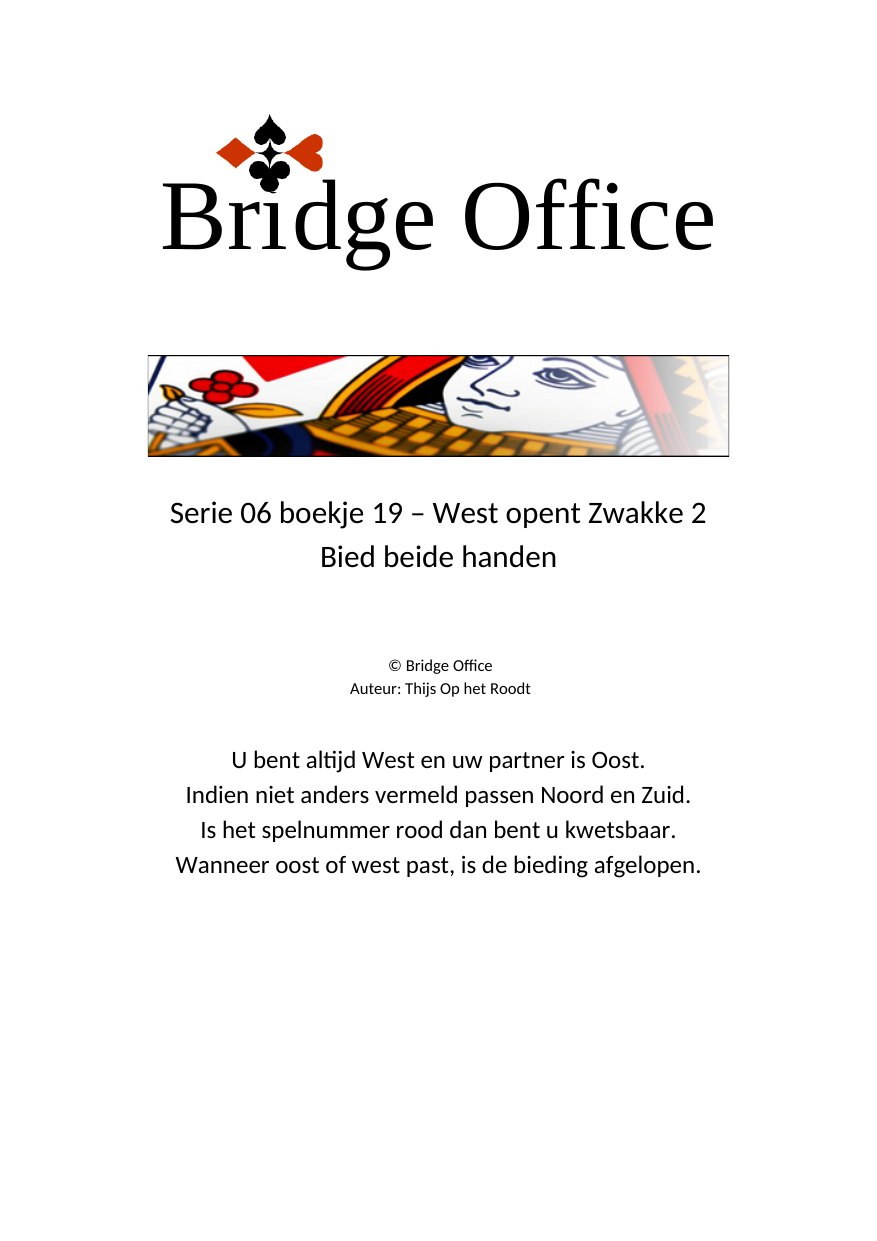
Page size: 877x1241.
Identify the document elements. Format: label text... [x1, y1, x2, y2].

text Wanneer oost of west past, is de bieding afgelopen. [148, 849, 729, 880]
picture [147, 355, 730, 457]
text Auteur: Thijs Op het Roodt U bent altijd West en uw partner is Oost. [148, 678, 729, 775]
text © Bridge Office [148, 655, 729, 676]
text Indien niet anders vermeld passen Noord en Zuid. [148, 779, 729, 810]
text Is het spelnummer rood dan bent u kwetsbaar. [148, 814, 729, 845]
text Bied beide handen [148, 537, 729, 575]
picture [215, 113, 323, 192]
text Serie 06 boekje 19 – West opent Zwakke 2 [148, 493, 729, 531]
